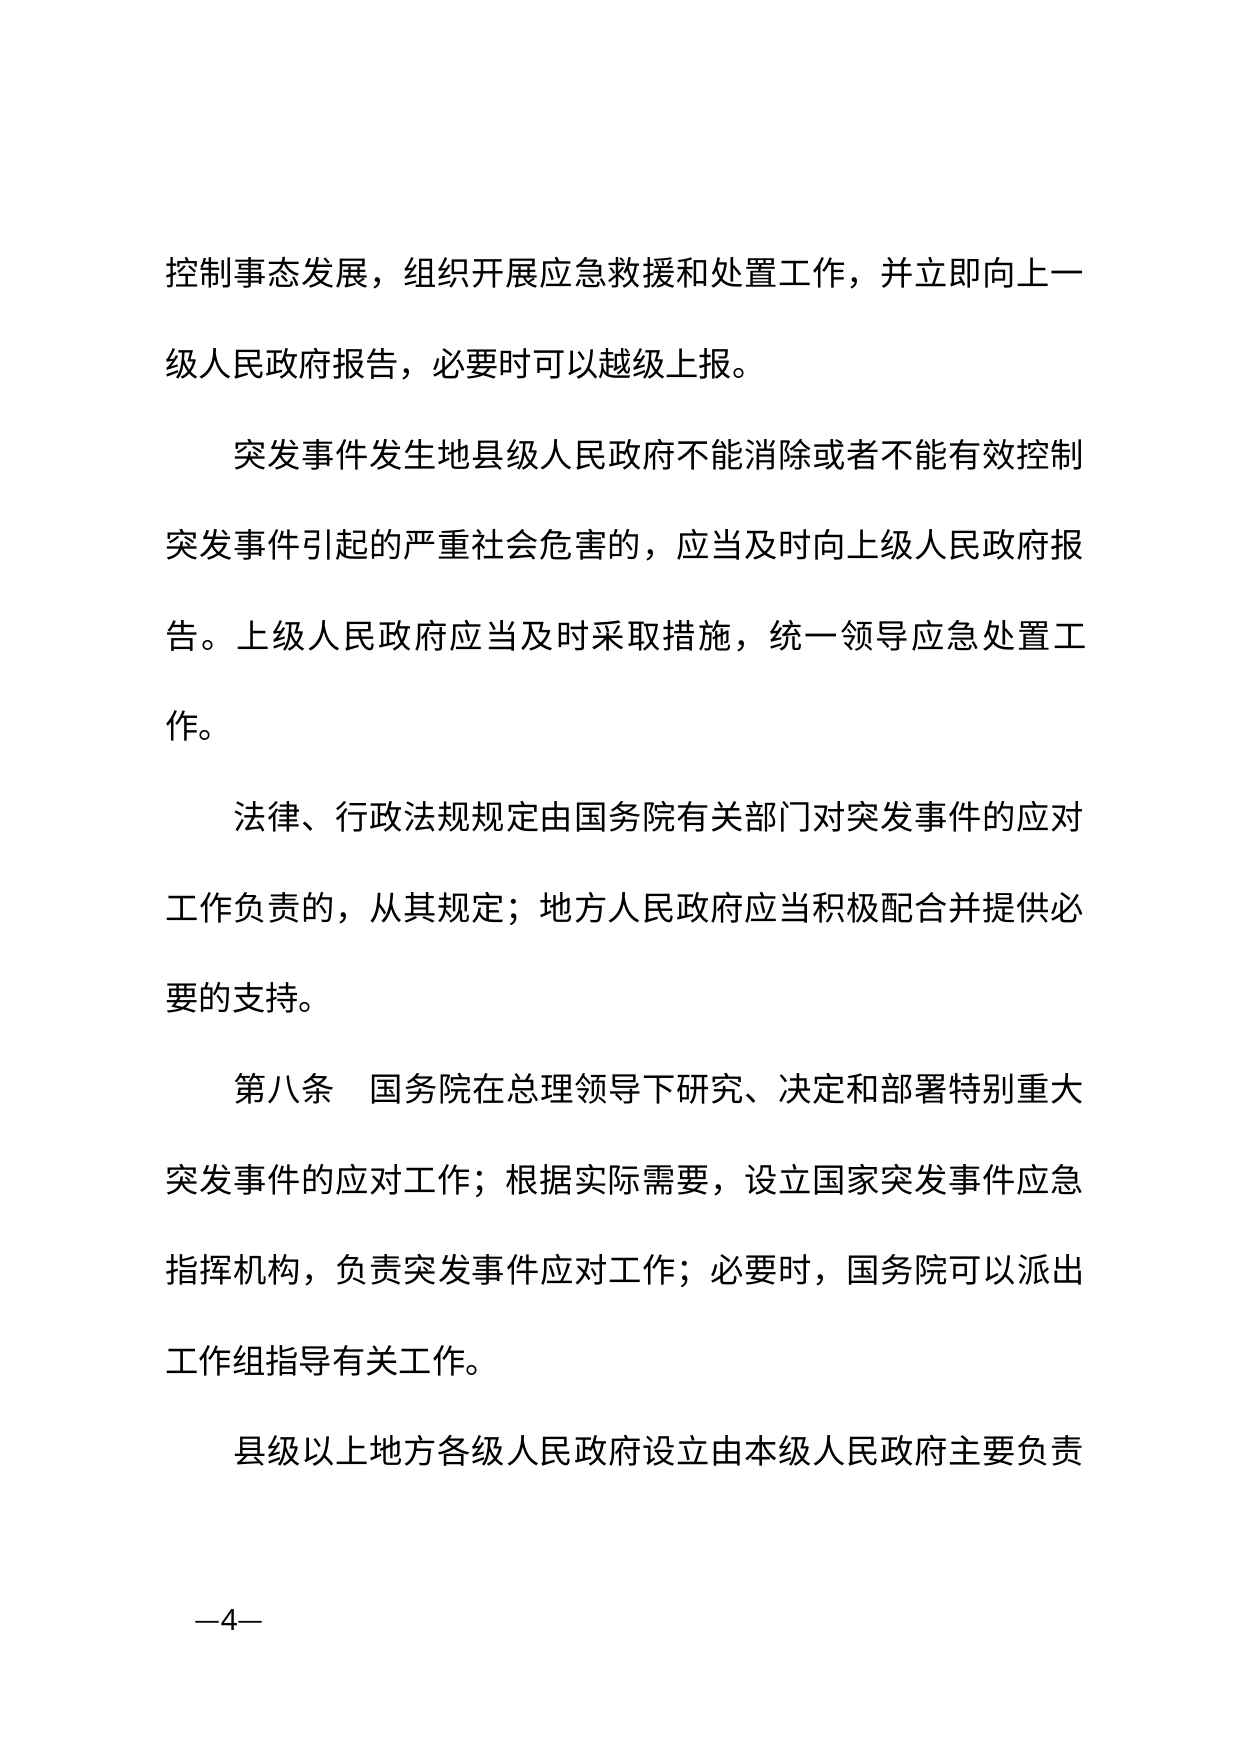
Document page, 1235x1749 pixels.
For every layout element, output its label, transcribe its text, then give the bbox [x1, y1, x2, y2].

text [165, 1404, 1087, 1495]
text 第八条 国务院在总理领导下研究、决定和部署特别重大突发事件的应对工作；根据实际需要，设立国家突发事件应急指挥机构，负责突发事件应对工作；必要时，国务院可以派出工作组指导有关工作。 [165, 1042, 1087, 1404]
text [165, 226, 1087, 407]
text 法律、行政法规规定由国务院有关部门对突发事件的应对工作负责的，从其规定；地方人民政府应当积极配合并提供必要的支持。 [165, 770, 1087, 1042]
text 突发事件发生地县级人民政府不能消除或者不能有效控制突发事件引起的严重社会危害的，应当及时向上级人民政府报告。上级人民政府应当及时采取措施，统一领导应急处置工作。 [165, 407, 1087, 770]
